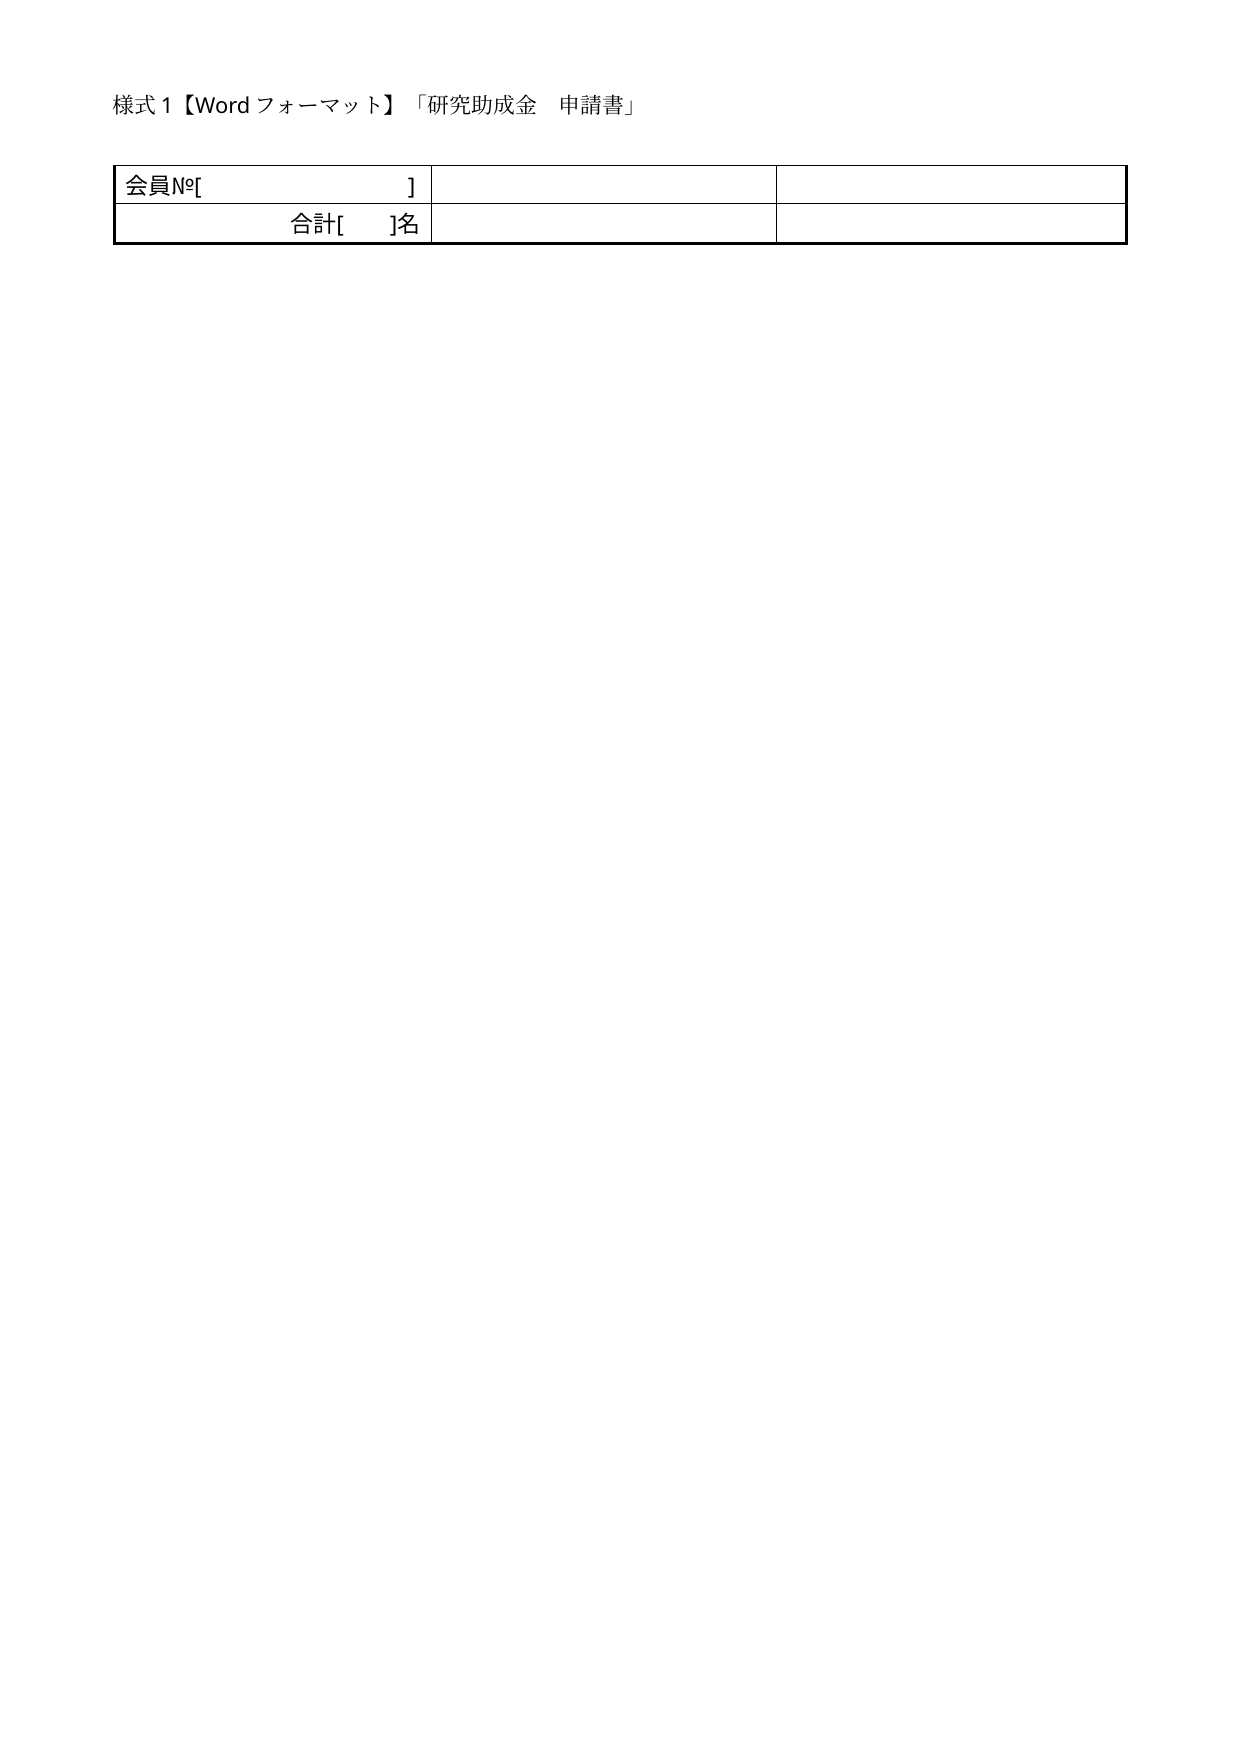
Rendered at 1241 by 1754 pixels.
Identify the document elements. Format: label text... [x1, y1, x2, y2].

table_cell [432, 166, 776, 203]
table_cell 合計[ ]名 [116, 204, 431, 242]
table_cell [432, 204, 776, 242]
table_cell [777, 204, 1125, 242]
table_cell 共同研究者④ 会員№[ ] [116, 166, 431, 203]
table_cell [777, 166, 1125, 203]
